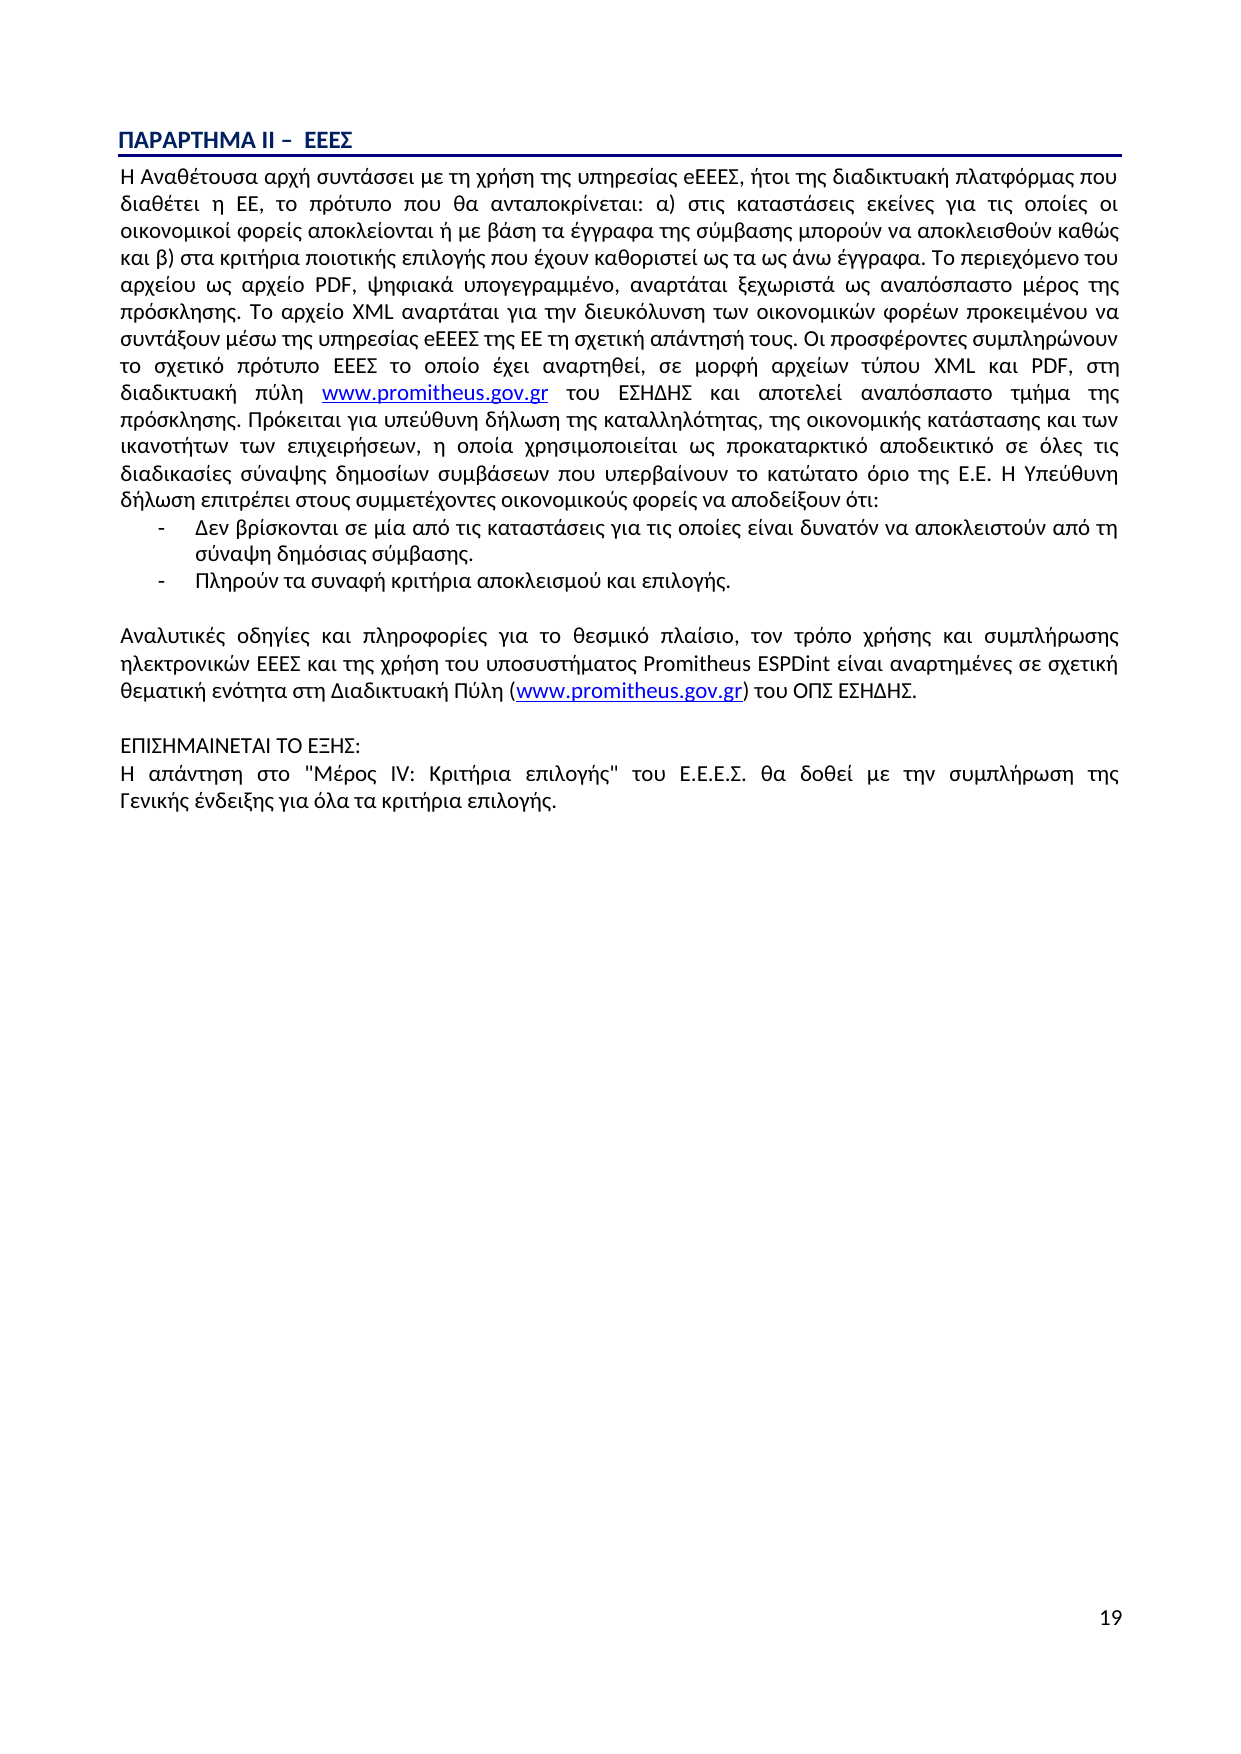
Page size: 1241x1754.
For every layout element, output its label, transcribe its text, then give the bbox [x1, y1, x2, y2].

list Δεν βρίσκονται σε μία από τις καταστάσεις για τις οποίες είναι δυνατόν να αποκλειστούν από τη σύναψη δημόσιας σύμβασης. [158, 513, 1120, 567]
list Πληρούν τα συναφή κριτήρια αποκλεισμού και επιλογής. [195, 567, 1120, 594]
text Η Αναθέτουσα αρχή συντάσσει με τη χρήση της υπηρεσίας eΕΕΕΣ, ήτοι της διαδικτυακή πλατφόρμας που διαθέτει η ΕΕ, το πρότυπο που θα ανταποκρίνεται: α) στις καταστάσεις εκείνες για τις οποίες οι οικονομικοί φορείς αποκλείονται ή με βάση τα έγγραφα της σύμβασης μπορούν να αποκλεισθούν καθώς και β) στα κριτήρια ποιοτικής επιλογής που έχουν καθοριστεί ως τα ως άνω έγγραφα. Το περιεχόμενο του αρχείου ως αρχείο PDF, ψηφιακά υπογεγραμμένο, αναρτάται ξεχωριστά ως αναπόσπαστο μέρος της πρόσκλησης. Το αρχείο XML αναρτάται για την διευκόλυνση των οικονομικών φορέων προκειμένου να συντάξουν μέσω της υπηρεσίας eΕΕΕΣ της ΕΕ τη σχετική απάντησή τους. Οι προσφέροντες συμπληρώνουν το σχετικό πρότυπο ΕΕΕΣ το οποίο έχει αναρτηθεί, σε μορφή αρχείων τύπου XML και PDF, στη διαδικτυακή πύλη www.promitheus.gov.gr του ΕΣΗΔΗΣ και αποτελεί αναπόσπαστο τμήμα της πρόσκλησης. Πρόκειται για υπεύθυνη δήλωση της καταλληλότητας, της οικονομικής κατάστασης και των ικανοτήτων των επιχειρήσεων, η οποία χρησιμοποιείται ως προκαταρκτικό αποδεικτικό σε όλες τις διαδικασίες σύναψης δημοσίων συμβάσεων που υπερβαίνουν το κατώτατο όριο της Ε.Ε. Η Υπεύθυνη δήλωση επιτρέπει στους συμμετέχοντες οικονομικούς φορείς να αποδείξουν ότι: [120, 163, 1120, 513]
text Η απάντηση στο "Μέρος IV: Κριτήρια επιλογής" του Ε.Ε.Ε.Σ. θα δοθεί με την συμπλήρωση της Γενικής ένδειξης για όλα τα κριτήρια επιλογής. [120, 759, 1120, 814]
subtitle ΠΑΡΑΡΤΗΜΑ ΙΙ – ΕΕΕΣ [118, 124, 1122, 154]
text ΕΠΙΣΗΜΑΙΝΕΤΑΙ ΤΟ ΕΞΗΣ: [120, 732, 1120, 759]
text Αναλυτικές οδηγίες και πληροφορίες για το θεσμικό πλαίσιο, τον τρόπο χρήσης και συμπλήρωσης ηλεκτρονικών ΕΕΕΣ και της χρήση του υποσυστήματος Promitheus ESPDint είναι αναρτημένες σε σχετική θεματική ενότητα στη Διαδικτυακή Πύλη (www.promitheus.gov.gr) του ΟΠΣ ΕΣΗΔΗΣ. [120, 622, 1120, 704]
